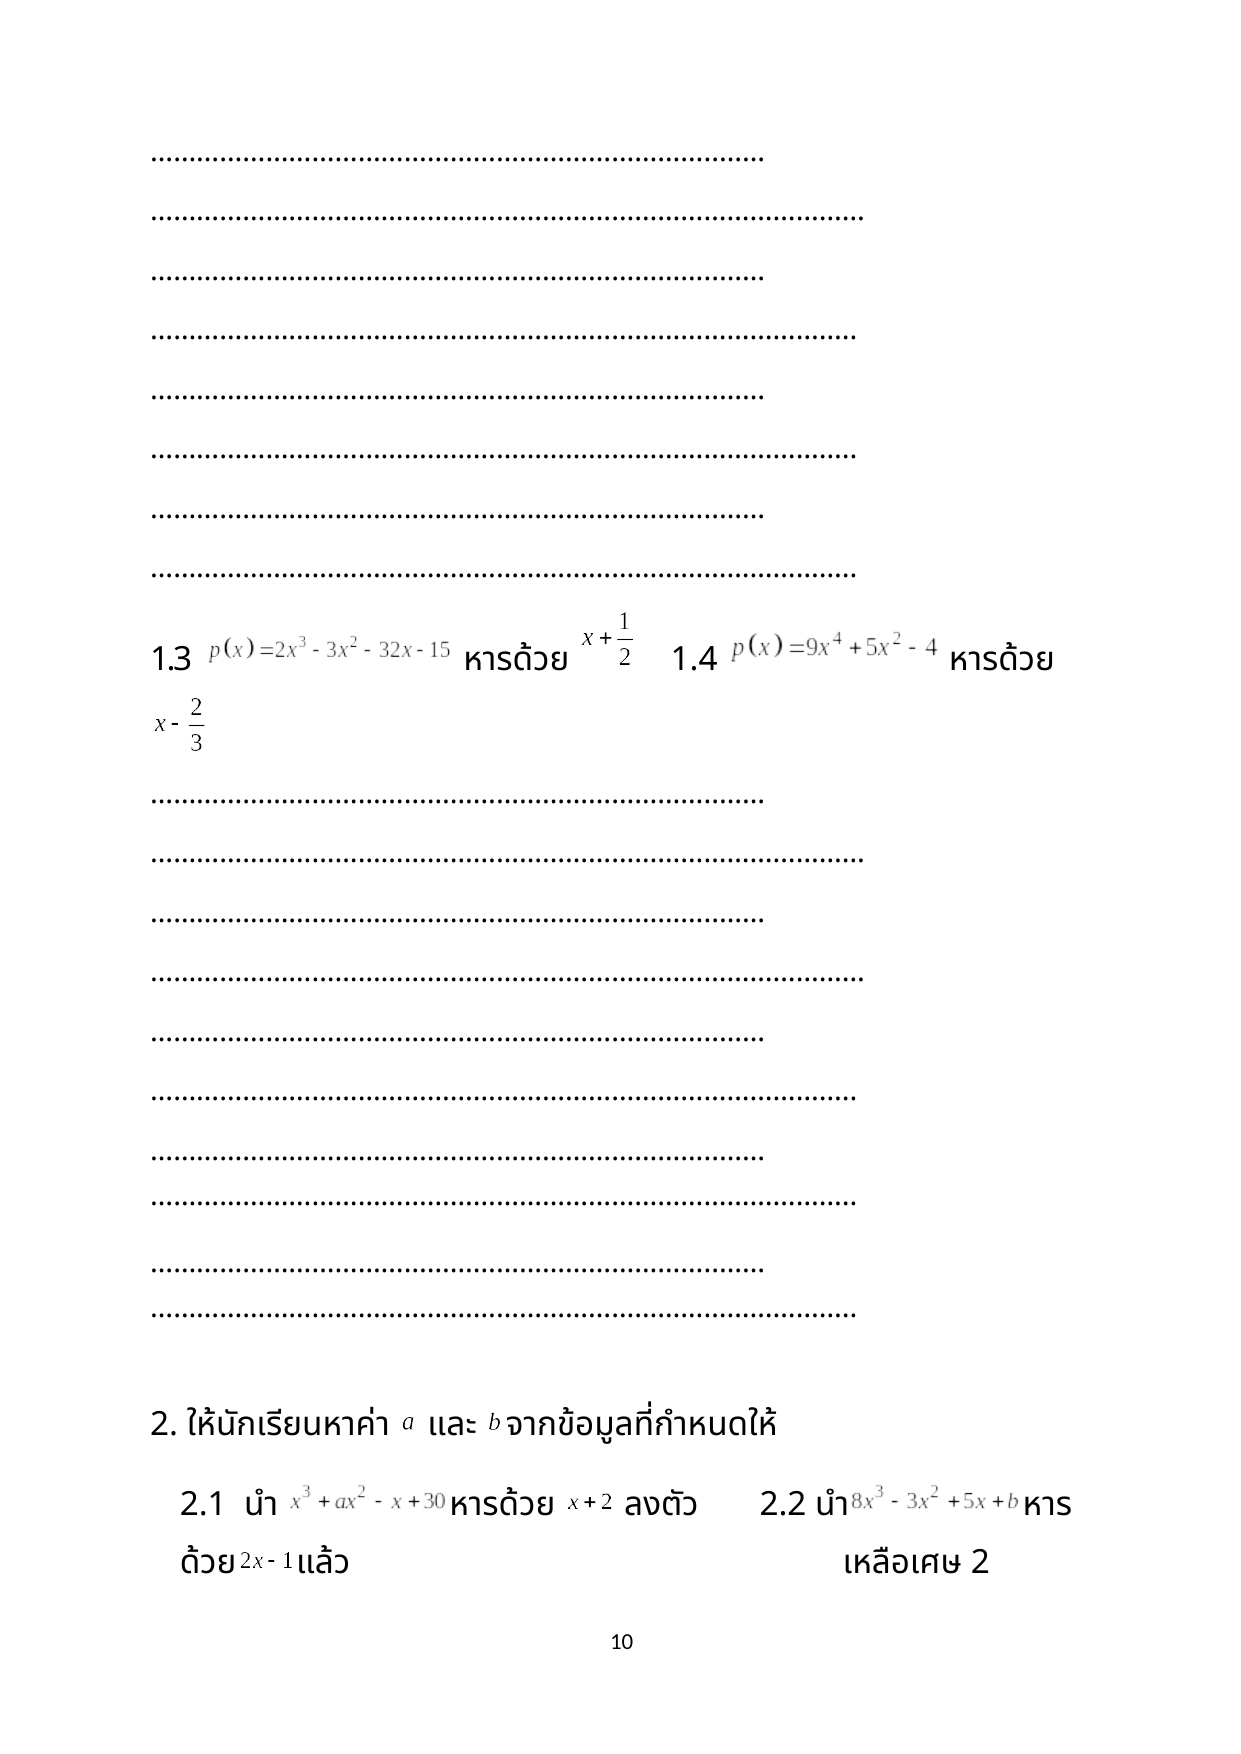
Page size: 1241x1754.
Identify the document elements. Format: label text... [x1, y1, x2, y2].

text 2.1 นำ หารด้วย ลงตัว 2.2 นำหารด้วยแล้ว เหลือเศษ 2 [179, 1479, 1092, 1588]
text ………………………………………………………………..…… ……………………………………………………………………………….. [150, 249, 1092, 348]
text 2. ให้นักเรียนหาค่า และ จากข้อมูลที่กำหนดให้ [150, 1400, 1092, 1451]
text ………………………………………………………………..…… ………………………………………………………………………………… [150, 772, 1092, 871]
text 1.3 หารด้วย 1.4 หารด้วย [150, 606, 1092, 765]
text ………………………………………………………………..…… ……………………………………………………………………………….. [150, 1241, 1092, 1326]
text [150, 130, 1092, 229]
text ………………………………………………………………..…… ………………………………………………………………………………… [150, 891, 1092, 990]
text ………………………………………………………………..…… ……………………………………………………………………………….. [150, 1129, 1092, 1214]
text ………………………………………………………………..…… ……………………………………………………………………………….. [150, 368, 1092, 467]
text ………………………………………………………………..…… ……………………………………………………………………………….. [150, 487, 1092, 586]
text ………………………………………………………………..…… ……………………………………………………………………………….. [150, 1010, 1092, 1109]
